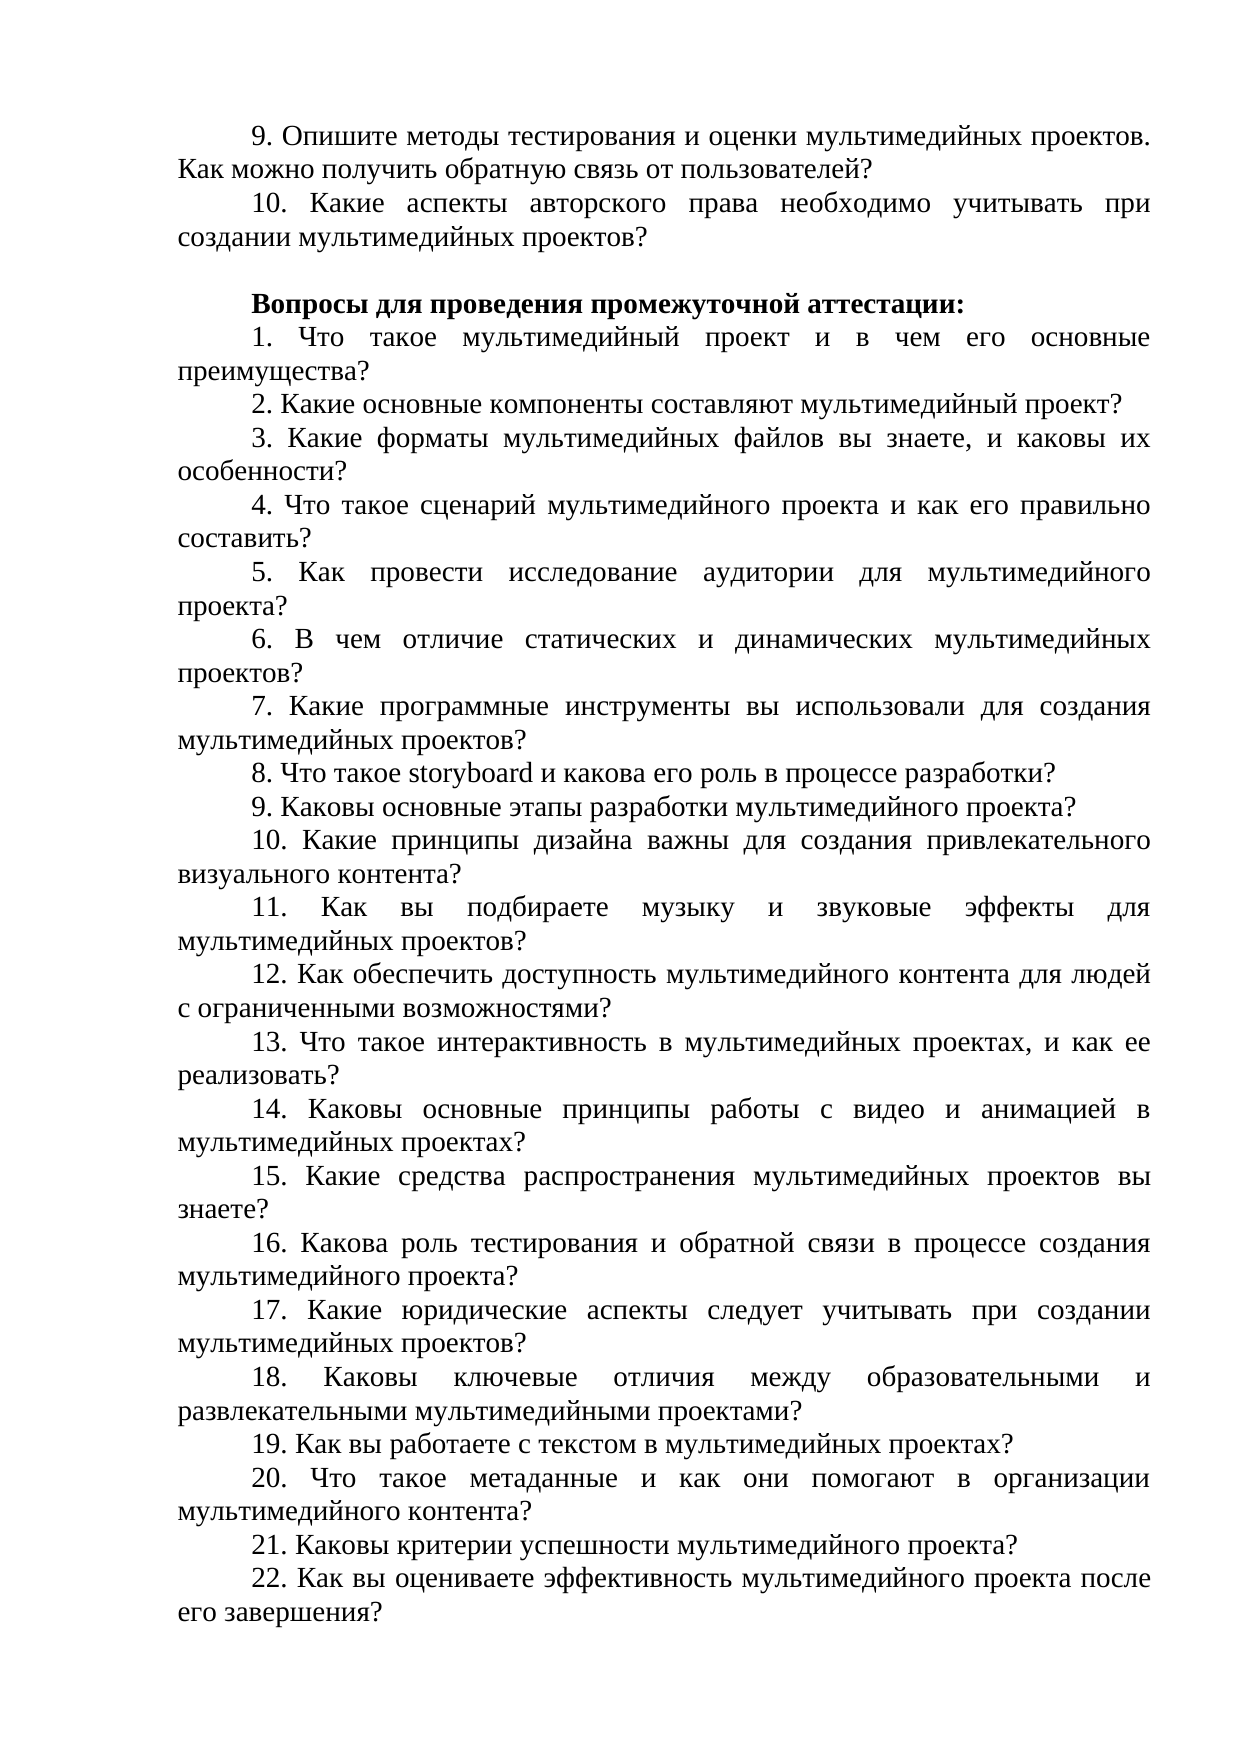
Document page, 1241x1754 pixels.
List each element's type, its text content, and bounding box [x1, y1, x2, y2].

text 22. Как вы оцениваете эффективность мультимедийного проекта после его завершения? [177, 1560, 1152, 1627]
text Вопросы для проведения промежуточной аттестации: [177, 286, 1152, 319]
text 10. Какие принципы дизайна важны для создания привлекательного визуального контента? [177, 822, 1152, 889]
text 12. Как обеспечить доступность мультимедийного контента для людей с ограниченными возможностями? [177, 957, 1152, 1024]
text 19. Как вы работаете с текстом в мультимедийных проектах? [177, 1426, 1152, 1460]
text 20. Что такое метаданные и как они помогают в организации мультимедийного контента? [177, 1460, 1152, 1527]
text 18. Каковы ключевые отличия между образовательными и развлекательными мультимедийными проектами? [177, 1359, 1152, 1426]
text 15. Какие средства распространения мультимедийных проектов вы знаете? [177, 1158, 1152, 1225]
text 4. Что такое сценарий мультимедийного проекта и как его правильно составить? [177, 487, 1152, 554]
text 1. Что такое мультимедийный проект и в чем его основные преимущества? [177, 319, 1152, 386]
text 2. Какие основные компоненты составляют мультимедийный проект? [177, 386, 1152, 420]
text 9. Опишите методы тестирования и оценки мультимедийных проектов. Как можно получить обратную связь от пользователей? [177, 118, 1152, 185]
text 13. Что такое интерактивность в мультимедийных проектах, и как ее реализовать? [177, 1024, 1152, 1091]
text 16. Какова роль тестирования и обратной связи в процессе создания мультимедийного проекта? [177, 1225, 1152, 1292]
text 6. В чем отличие статических и динамических мультимедийных проектов? [177, 621, 1152, 688]
text 9. Каковы основные этапы разработки мультимедийного проекта? [177, 789, 1152, 822]
text 17. Какие юридические аспекты следует учитывать при создании мультимедийных проектов? [177, 1292, 1152, 1359]
text 10. Какие аспекты авторского права необходимо учитывать при создании мультимедийных проектов? [177, 185, 1152, 252]
text 14. Каковы основные принципы работы с видео и анимацией в мультимедийных проектах? [177, 1091, 1152, 1158]
text 8. Что такое storyboard и какова его роль в процессе разработки? [177, 755, 1152, 789]
text 11. Как вы подбираете музыку и звуковые эффекты для мультимедийных проектов? [177, 889, 1152, 957]
text 21. Каковы критерии успешности мультимедийного проекта? [177, 1527, 1152, 1560]
text 5. Как провести исследование аудитории для мультимедийного проекта? [177, 554, 1152, 621]
text 7. Какие программные инструменты вы использовали для создания мультимедийных проектов? [177, 688, 1152, 755]
text 3. Какие форматы мультимедийных файлов вы знаете, и каковы их особенности? [177, 420, 1152, 487]
